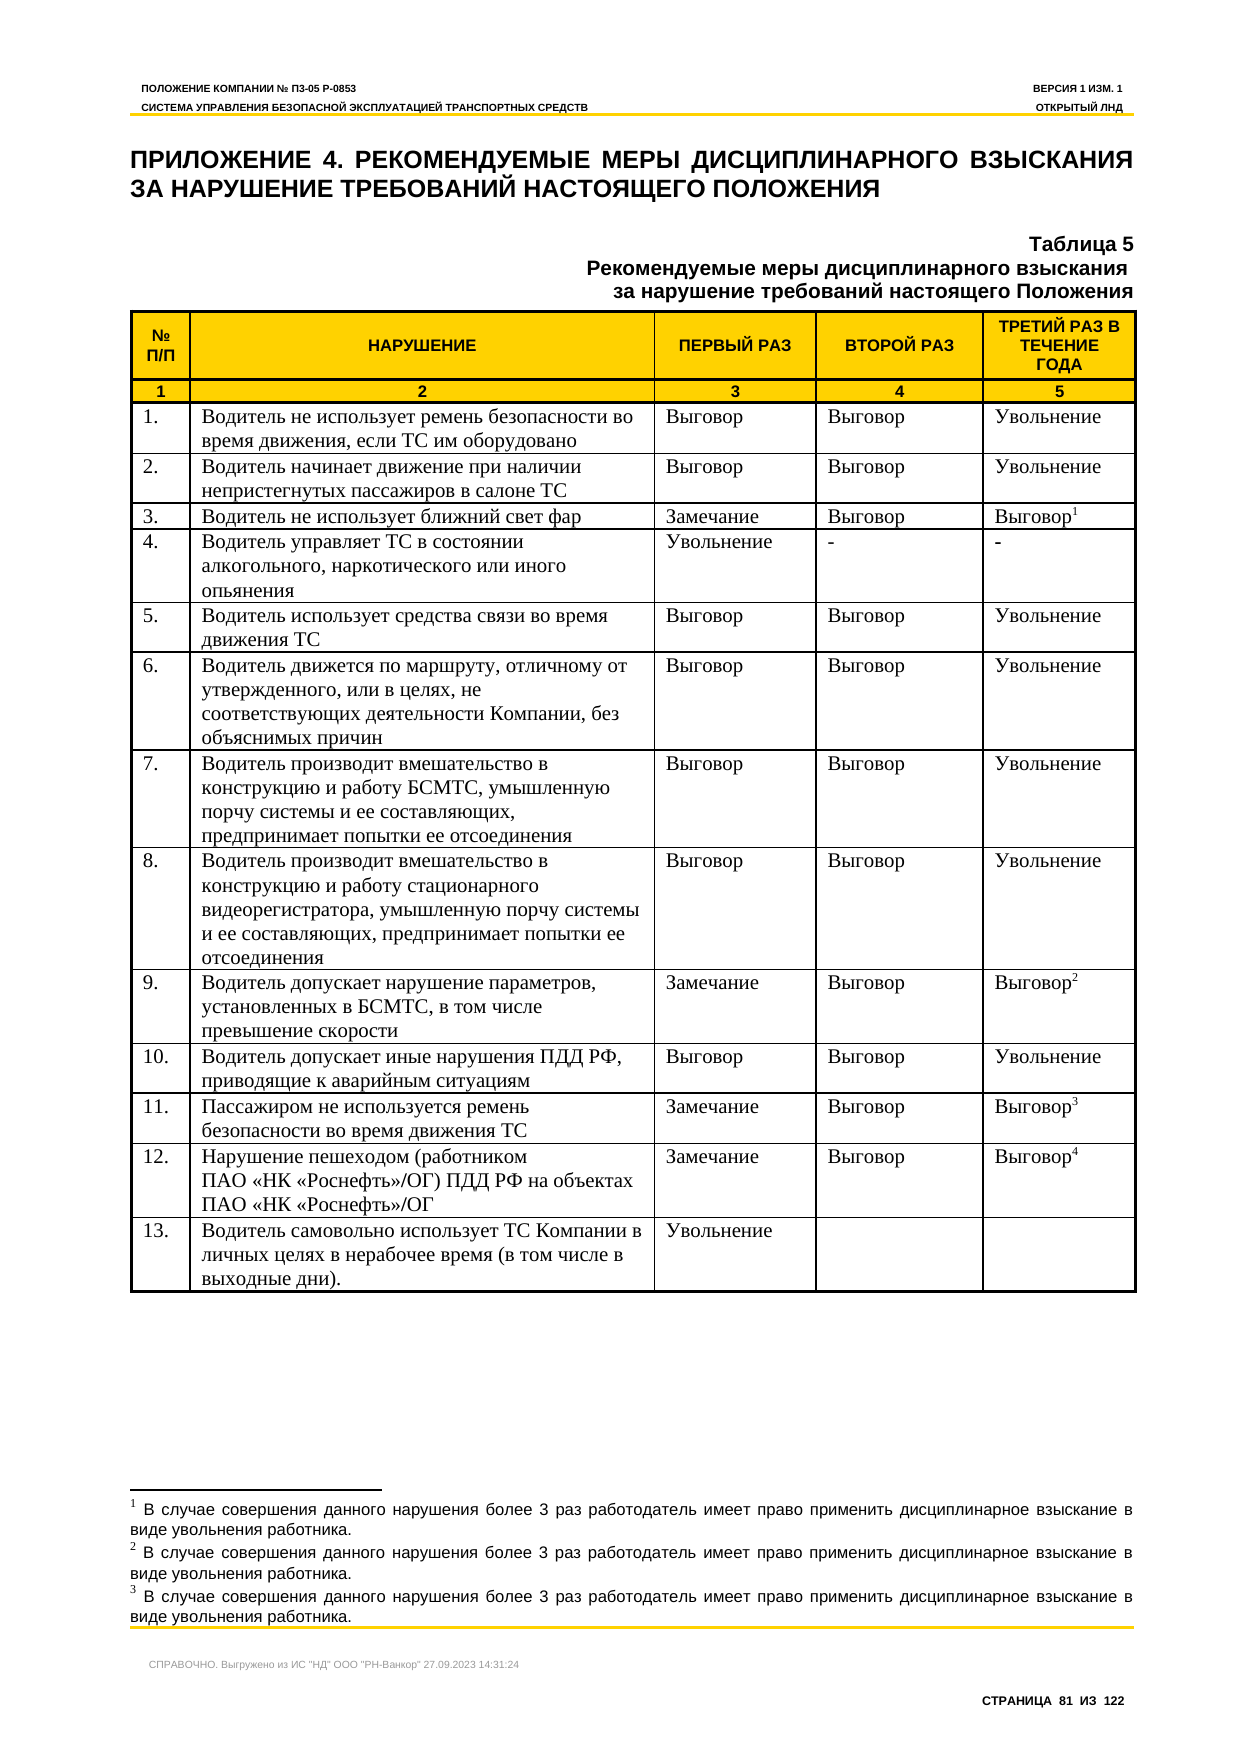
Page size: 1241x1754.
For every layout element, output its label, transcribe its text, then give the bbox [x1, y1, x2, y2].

table_cell Увольнение [984, 653, 1134, 749]
table_cell Увольнение [984, 454, 1134, 502]
table_cell Выговор [817, 848, 982, 969]
table_cell Водитель начинает движение при наличии непристегнутых пассажиров в салоне ТС [191, 454, 654, 502]
table_cell Водитель производит вмешательство в конструкцию и работу БСМТС, умышленную порчу системы и ее составляющих, предпринимает попытки ее отсоединения [191, 751, 654, 847]
text Рекомендуемые меры дисциплинарного взыскания за нарушение требований настоящего Положения [130, 255, 1134, 303]
table_cell Увольнение [984, 1044, 1134, 1092]
table_cell 5 [984, 381, 1134, 401]
table_cell Выговор4 [984, 1144, 1134, 1216]
table_cell - [984, 530, 1134, 602]
table_cell 3 [655, 381, 815, 401]
table_cell Выговор [817, 970, 982, 1042]
table_cell Выговор [655, 751, 815, 847]
table_header Второй раз [817, 313, 982, 378]
table_cell Выговор [984, 1094, 1134, 1143]
table_cell 11. [133, 1094, 189, 1143]
table_cell Водитель использует средства связи во время движения ТС [191, 603, 654, 651]
table_cell Выговор [817, 404, 982, 452]
table_cell 13. [133, 1218, 189, 1290]
text Таблица 5 [130, 231, 1134, 255]
table_cell Замечание [655, 1144, 815, 1216]
table_cell Водитель производит вмешательство в конструкцию и работу стационарного видеорегистратора, умышленную порчу системы и ее составляющих, предпринимает попытки ее отсоединения [191, 848, 654, 969]
table_cell Выговор [655, 1044, 815, 1092]
table_cell Увольнение [984, 603, 1134, 651]
table_cell Выговор [655, 848, 815, 969]
table_cell Водитель движется по маршруту, отличному от утвержденного, или в целях, не соответствующих деятельности Компании, без объяснимых причин [191, 653, 654, 749]
table_cell Выговор [817, 751, 982, 847]
table_cell - [817, 530, 982, 602]
table_cell [817, 1218, 982, 1290]
table_cell Пассажиром не используется ремень безопасности во время движения ТС [191, 1094, 654, 1143]
table_cell Нарушение пешеходом (работником ПАО «НК «Роснефть»/ОГ) ПДД РФ на объектах ПАО «НК «Роснефть»/ОГ [191, 1144, 654, 1216]
table_cell 2. [133, 454, 189, 502]
table_header Третий раз в течение года [984, 313, 1134, 378]
table_cell 1. [133, 404, 189, 452]
table_cell Замечание [655, 1094, 815, 1143]
table_cell Выговор [984, 504, 1134, 528]
table_cell 10. [133, 1044, 189, 1092]
subtitle ПРИЛОЖЕНИЕ 4. РЕКОМЕНДУЕМЫЕ МЕРЫ ДИСЦИПЛИНАРНОГО ВЗЫСКАНИЯ ЗА НАРУШЕНИЕ ТРЕБОВАНИЙ НАСТОЯЩЕГО ПОЛОЖЕНИЯ [130, 145, 1134, 203]
table_cell 1 [133, 381, 189, 401]
table_cell Водитель самовольно использует ТС Компании в личных целях в нерабочее время (в том числе в выходные дни). [191, 1218, 654, 1290]
table_cell 9. [133, 970, 189, 1042]
table_cell Выговор [817, 1044, 982, 1092]
table_cell 12. [133, 1144, 189, 1216]
table_header Нарушение [191, 313, 654, 378]
table_cell Выговор [817, 504, 982, 528]
table_cell Выговор [817, 454, 982, 502]
table_cell 5. [133, 603, 189, 651]
table_cell Водитель управляет ТС в состоянии алкогольного, наркотического или иного опьянения [191, 530, 654, 602]
table_cell 4 [817, 381, 982, 401]
table_cell Выговор [817, 603, 982, 651]
table_cell Водитель не использует ремень безопасности во время движения, если ТС им оборудовано [191, 404, 654, 452]
table_cell Выговор [984, 970, 1134, 1042]
table_cell 3. [133, 504, 189, 528]
table_cell Выговор [655, 404, 815, 452]
table_cell 8. [133, 848, 189, 969]
table_cell Увольнение [655, 530, 815, 602]
table_cell Замечание [655, 970, 815, 1042]
table_cell Увольнение [984, 404, 1134, 452]
table_cell 7. [133, 751, 189, 847]
table_cell Выговор [655, 653, 815, 749]
table_cell Выговор [655, 454, 815, 502]
table_cell [984, 1218, 1134, 1290]
table_cell 2 [191, 381, 654, 401]
table_cell Выговор [817, 653, 982, 749]
table_cell Выговор [817, 1144, 982, 1216]
table_cell Увольнение [984, 751, 1134, 847]
table_cell Водитель допускает иные нарушения ПДД РФ, приводящие к аварийным ситуациям [191, 1044, 654, 1092]
table_cell Водитель не использует ближний свет фар [191, 504, 654, 528]
table_header № п/п [133, 313, 189, 378]
table_cell Увольнение [984, 848, 1134, 969]
table_cell Водитель допускает нарушение параметров, установленных в БСМТС, в том числе превышение скорости [191, 970, 654, 1042]
table_header Первый раз [655, 313, 815, 378]
table_cell Выговор [655, 603, 815, 651]
table_cell Замечание [655, 504, 815, 528]
table_cell 6. [133, 653, 189, 749]
table_cell Увольнение [655, 1218, 815, 1290]
table_cell 4. [133, 530, 189, 602]
table_cell Выговор [817, 1094, 982, 1143]
